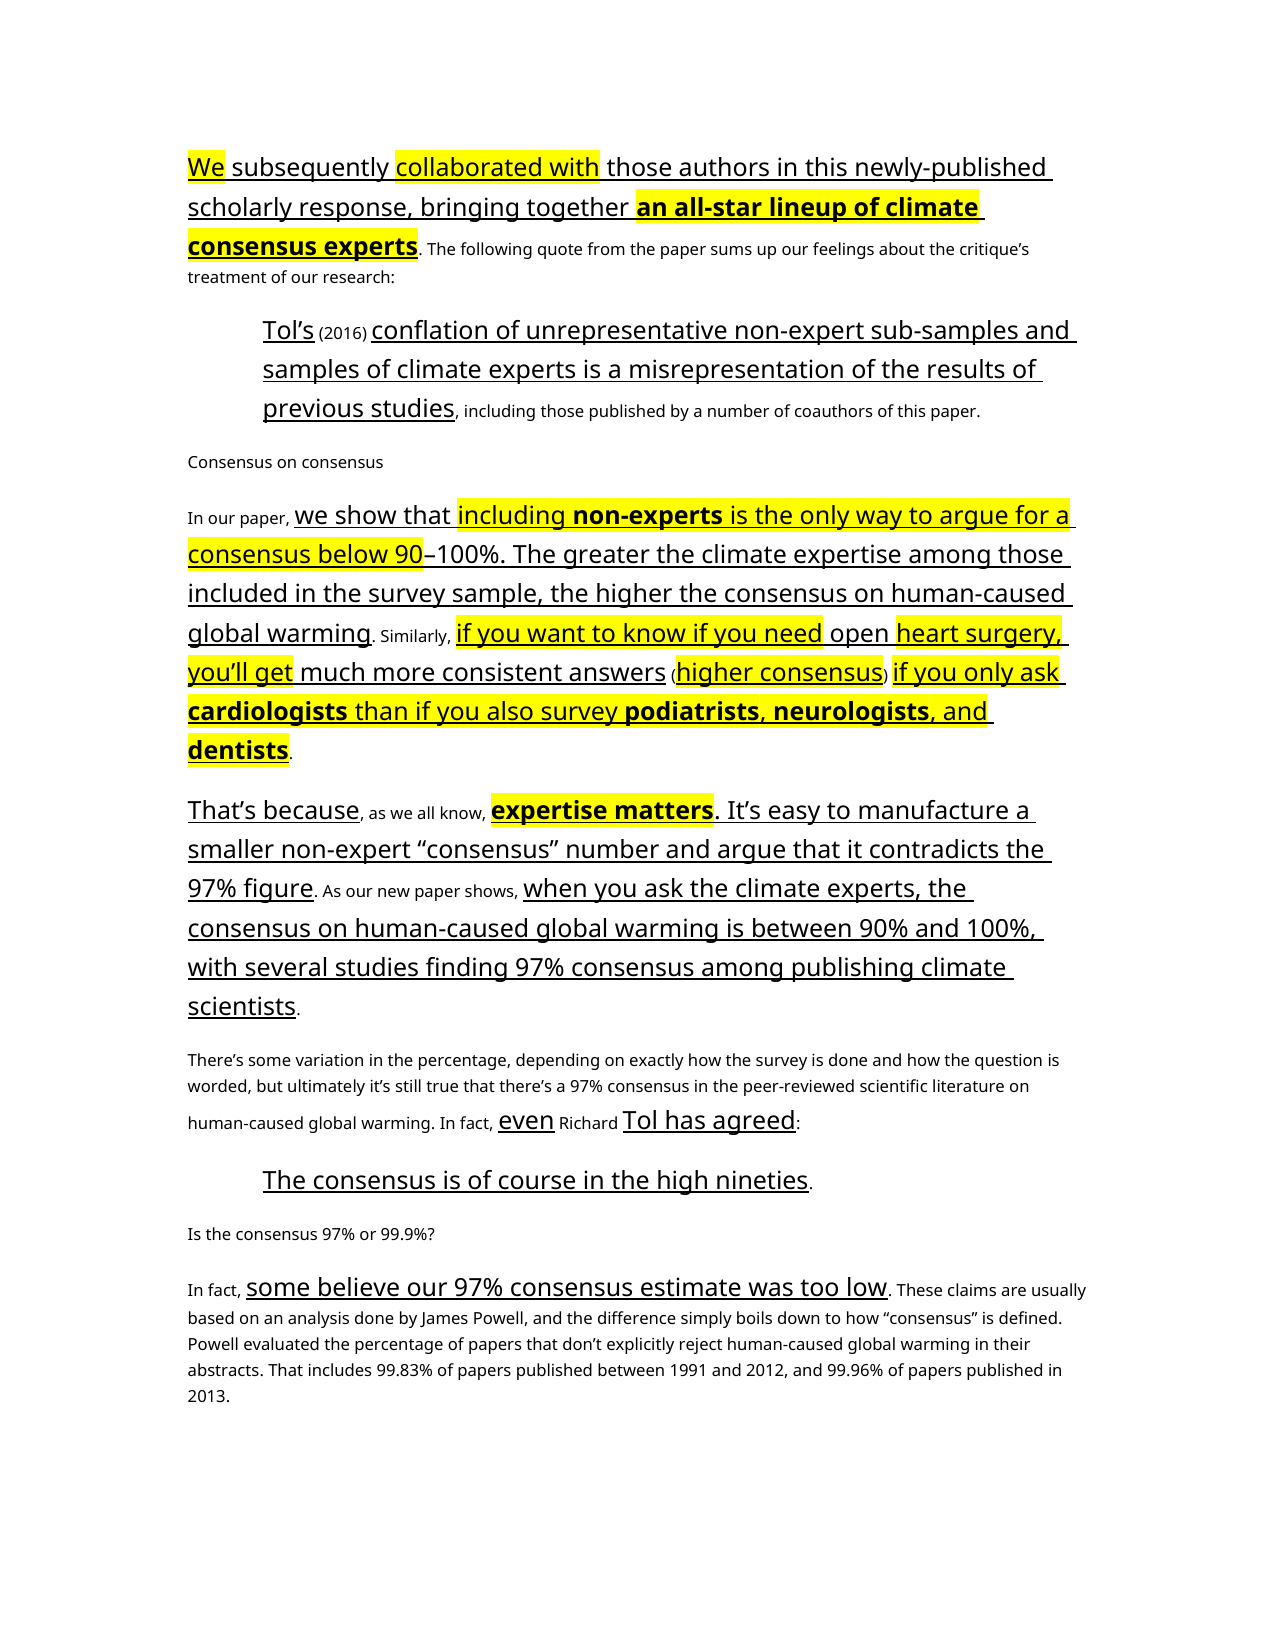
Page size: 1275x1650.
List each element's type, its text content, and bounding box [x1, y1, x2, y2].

text That’s because, as we all know, expertise matters. It’s easy to manufacture a smaller non-expert “consensus” number and argue that it contradicts the 97% figure. As our new paper shows, when you ask the climate experts, the consensus on human-caused global warming is between 90% and 100%, with several studies finding 97% consensus among publishing climate scientists. [187, 793, 1087, 1023]
text We subsequently collaborated with those authors in this newly-published scholarly response, bringing together an all-star lineup of climate consensus experts. The following quote from the paper sums up our feelings about the critique’s treatment of our research: [187, 150, 1087, 288]
text Tol’s (2016) conflation of unrepresentative non-expert sub-samples and samples of climate experts is a misrepresentation of the results of previous studies, including those published by a number of coauthors of this paper. [262, 313, 1087, 425]
text Is the consensus 97% or 99.9%? [187, 1222, 1087, 1245]
text There’s some variation in the percentage, depending on exactly how the survey is done and how the question is worded, but ultimately it’s still true that there’s a 97% consensus in the peer-reviewed scientific literature on human-caused global warming. In fact, even Richard Tol has agreed: [187, 1049, 1087, 1137]
text In fact, some believe our 97% consensus estimate was too low. These claims are usually based on an analysis done by James Powell, and the difference simply boils down to how “consensus” is defined. Powell evaluated the percentage of papers that don’t explicitly reject human-caused global warming in their abstracts. That includes 99.83% of papers published between 1991 and 2012, and 99.96% of papers published in 2013. [187, 1269, 1087, 1408]
text In our paper, we show that including non-experts is the only way to argue for a consensus below 90–100%. The greater the climate expertise among those included in the survey sample, the higher the consensus on human-caused global warming. Similarly, if you want to know if you need open heart surgery, you’ll get much more consistent answers (higher consensus) if you only ask cardiologists than if you also survey podiatrists, neurologists, and dentists. [187, 498, 1087, 767]
text Consensus on consensus [187, 451, 1087, 474]
text The consensus is of course in the high nineties. [187, 1162, 1087, 1197]
